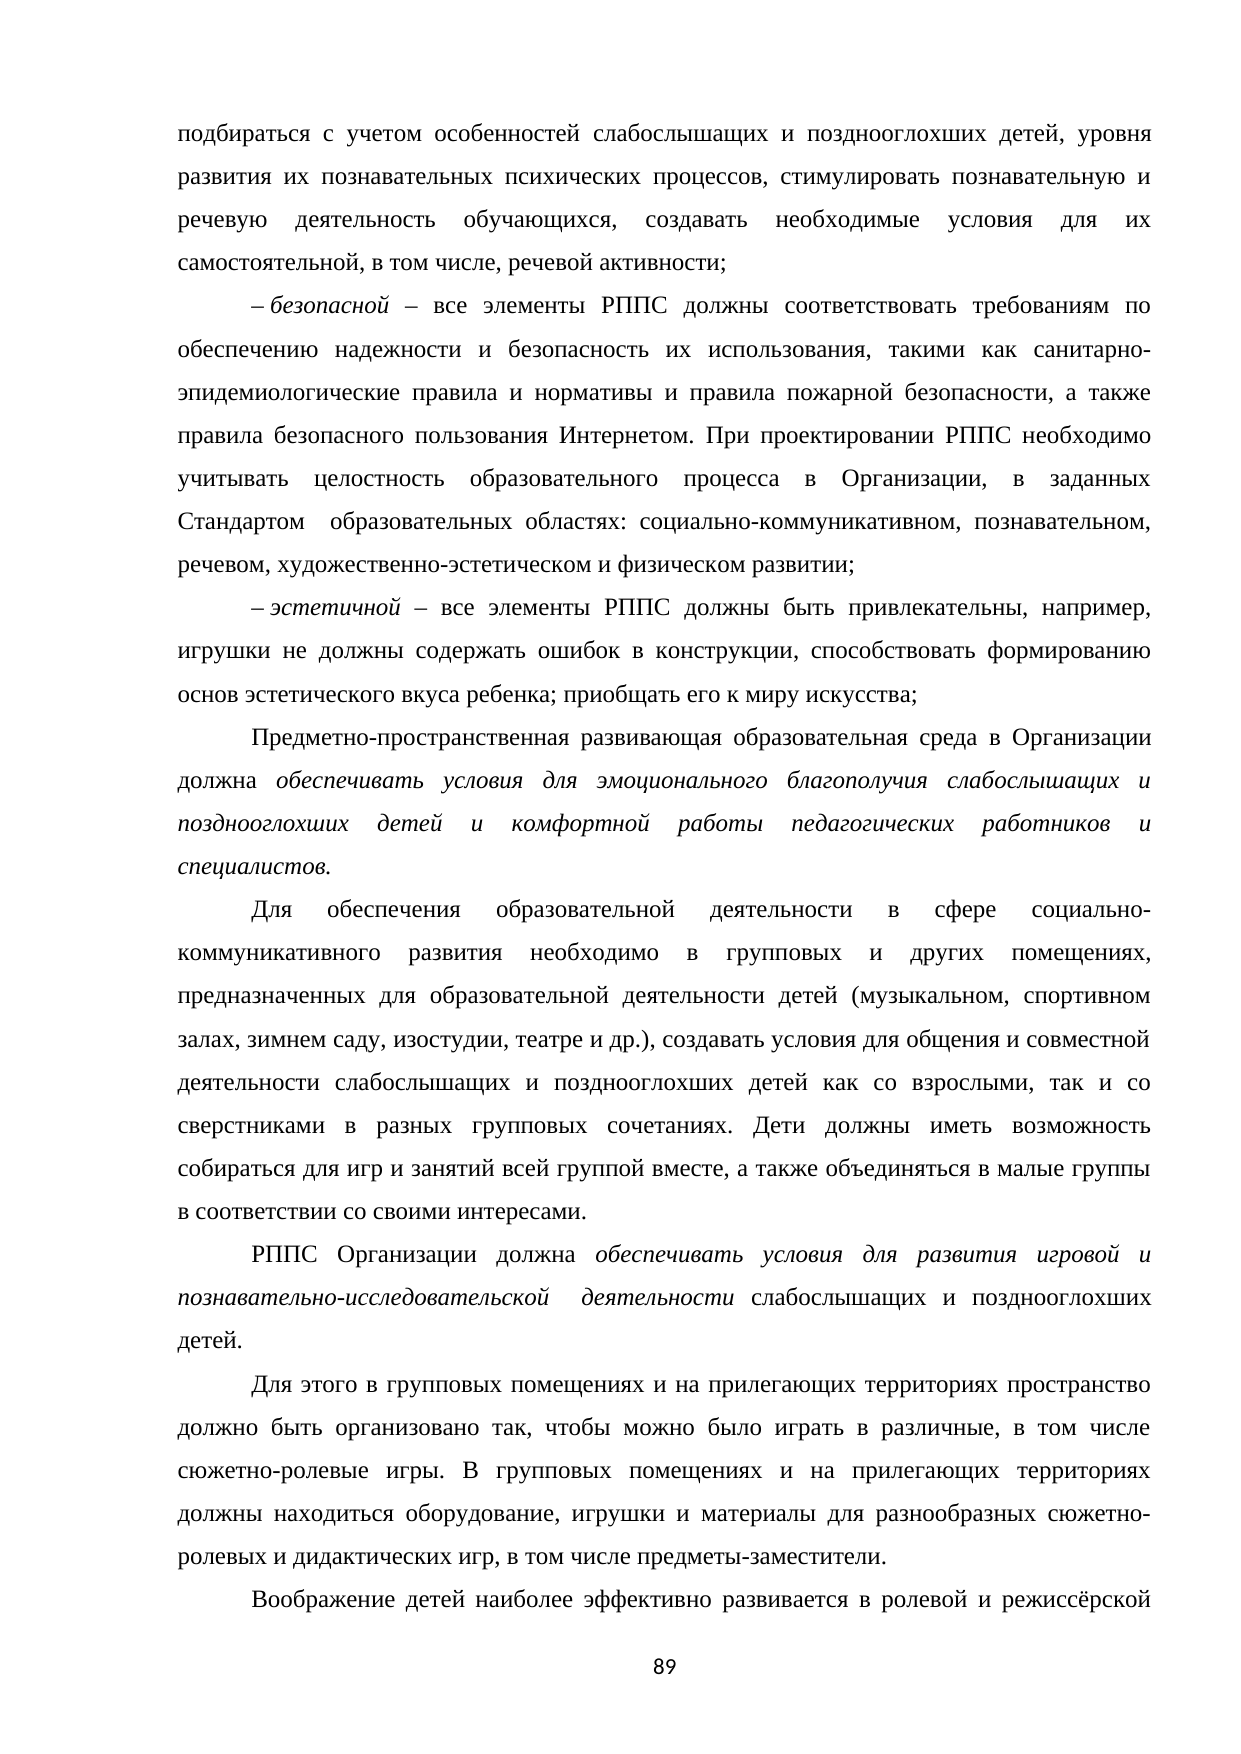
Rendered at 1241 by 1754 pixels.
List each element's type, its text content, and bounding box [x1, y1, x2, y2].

text Предметно-пространственная развивающая образовательная среда в Организации должна обеспечивать условия для эмоционального благополучия слабослышащих и позднооглохших детей и комфортной работы педагогических работников и специалистов. [177, 722, 1152, 880]
text Для обеспечения образовательной деятельности в сфере социально-коммуникативного развития необходимо в групповых и других помещениях, предназначенных для образовательной деятельности детей (музыкальном, спортивном залах, зимнем саду, изостудии, театре и др.), создавать условия для общения и совместной деятельности слабослышащих и позднооглохших детей как со взрослыми, так и со сверстниками в разных групповых сочетаниях. Дети должны иметь возможность собираться для игр и занятий всей группой вместе, а также объединяться в малые группы в соответствии со своими интересами. [177, 894, 1152, 1225]
text – безопасной – все элементы РППС должны соответствовать требованиям по обеспечению надежности и безопасность их использования, такими как санитарно-эпидемиологические правила и нормативы и правила пожарной безопасности, а также правила безопасного пользования Интернетом. При проектировании РППС необходимо учитывать целостность образовательного процесса в Организации, в заданных Стандартом образовательных областях: социально-коммуникативном, познавательном, речевом, художественно-эстетическом и физическом развитии; [177, 291, 1152, 578]
text РППС Организации должна обеспечивать условия для развития игровой и познавательно-исследовательской деятельности слабослышащих и позднооглохших детей. [177, 1239, 1152, 1354]
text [177, 1584, 1152, 1613]
text Для этого в групповых помещениях и на прилегающих территориях пространство должно быть организовано так, чтобы можно было играть в различные, в том числе сюжетно-ролевые игры. В групповых помещениях и на прилегающих территориях должны находиться оборудование, игрушки и материалы для разнообразных сюжетно-ролевых и дидактических игр, в том числе предметы-заместители. [177, 1369, 1152, 1570]
text – эстетичной – все элементы РППС должны быть привлекательны, например, игрушки не должны содержать ошибок в конструкции, способствовать формированию основ эстетического вкуса ребенка; приобщать его к миру искусства; [177, 592, 1152, 707]
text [177, 118, 1152, 276]
